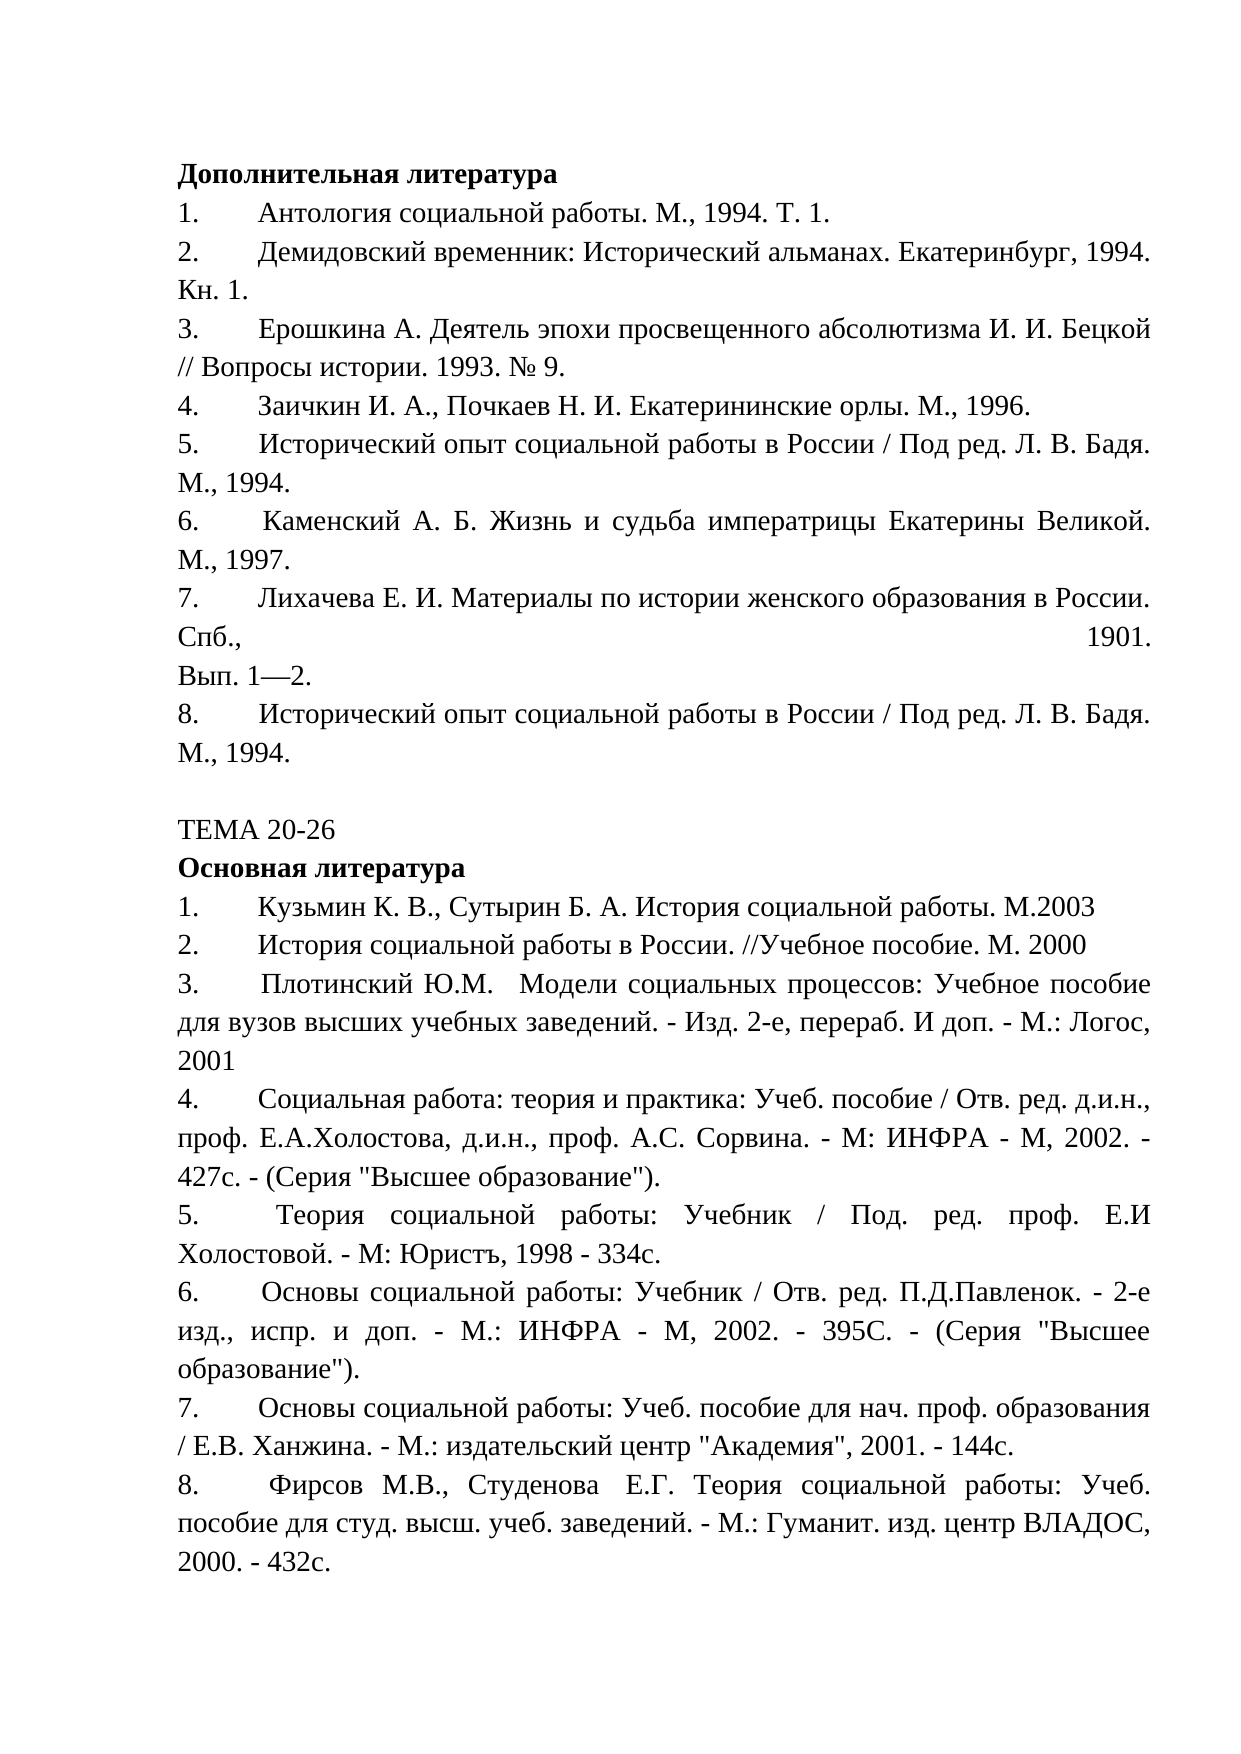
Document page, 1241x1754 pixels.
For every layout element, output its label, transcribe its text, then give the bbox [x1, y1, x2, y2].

text 7. Лихачева Е. И. Материалы по истории женского образования в России. Спб., 1901. Вып. 1—2. [177, 581, 1152, 691]
text Дополнительная литература [177, 157, 1152, 190]
text 6. Каменский А. Б. Жизнь и судьба императрицы Екатерины Великой. М., 1997. [177, 503, 1152, 576]
text 1. Кузьмин К. В., Сутырин Б. А. История социальной работы. М.2003 [177, 889, 1152, 922]
text 3. Ерошкина А. Деятель эпохи просвещенного абсолютизма И. И. Бецкой // Вопросы истории. 1993. № 9. [177, 311, 1152, 383]
text 1. Антология социальной работы. М., 1994. Т. 1. [177, 195, 1152, 229]
text Основная литература [177, 850, 1152, 884]
text 3. Плотинский Ю.М. Модели социальных процессов: Учебное пособие для вузов высших учебных заведений. - Изд. 2-е, перераб. И доп. - М.: Логос, 2001 [177, 966, 1152, 1077]
text 8. Исторический опыт социальной работы в России / Под ред. Л. В. Бадя. М., 1994. [177, 696, 1152, 768]
text 7. Основы социальной работы: Учеб. пособие для нач. проф. образования / Е.В. Ханжина. - М.: издательский центр "Академия", 2001. - 144с. [177, 1390, 1152, 1462]
text 2. Демидовский временник: Исторический альманах. Екатеринбург, 1994. Кн. 1. [177, 234, 1152, 306]
text 6. Основы социальной работы: Учебник / Отв. ред. П.Д.Павленок. - 2-е изд., испр. и доп. - М.: ИНФРА - М, 2002. - 395С. - (Серия "Высшее образование"). [177, 1274, 1152, 1385]
text 5. Теория социальной работы: Учебник / Под. ред. проф. Е.И Холостовой. - М: Юристъ, 1998 - 334с. [177, 1197, 1152, 1269]
text 2. История социальной работы в России. //Учебное пособие. М. 2000 [177, 927, 1152, 961]
text ТЕМА 20-26 [177, 812, 1152, 845]
text 4. Заичкин И. А., Почкаев Н. И. Екатерининские орлы. М., 1996. [177, 388, 1152, 421]
text 5. Исторический опыт социальной работы в России / Под ред. Л. В. Бадя. М., 1994. [177, 426, 1152, 498]
text 8. Фирсов М.В., Студенова Е.Г. Теория социальной работы: Учеб. пособие для студ. высш. учеб. заведений. - М.: Гуманит. изд. центр ВЛАДОС, 2000. - 432с. [177, 1467, 1152, 1578]
text 4. Социальная работа: теория и практика: Учеб. пособие / Отв. ред. д.и.н., проф. Е.А.Холостова, д.и.н., проф. А.С. Сорвина. - М: ИНФРА - М, 2002. - 427с. - (Серия "Высшее образование"). [177, 1082, 1152, 1192]
